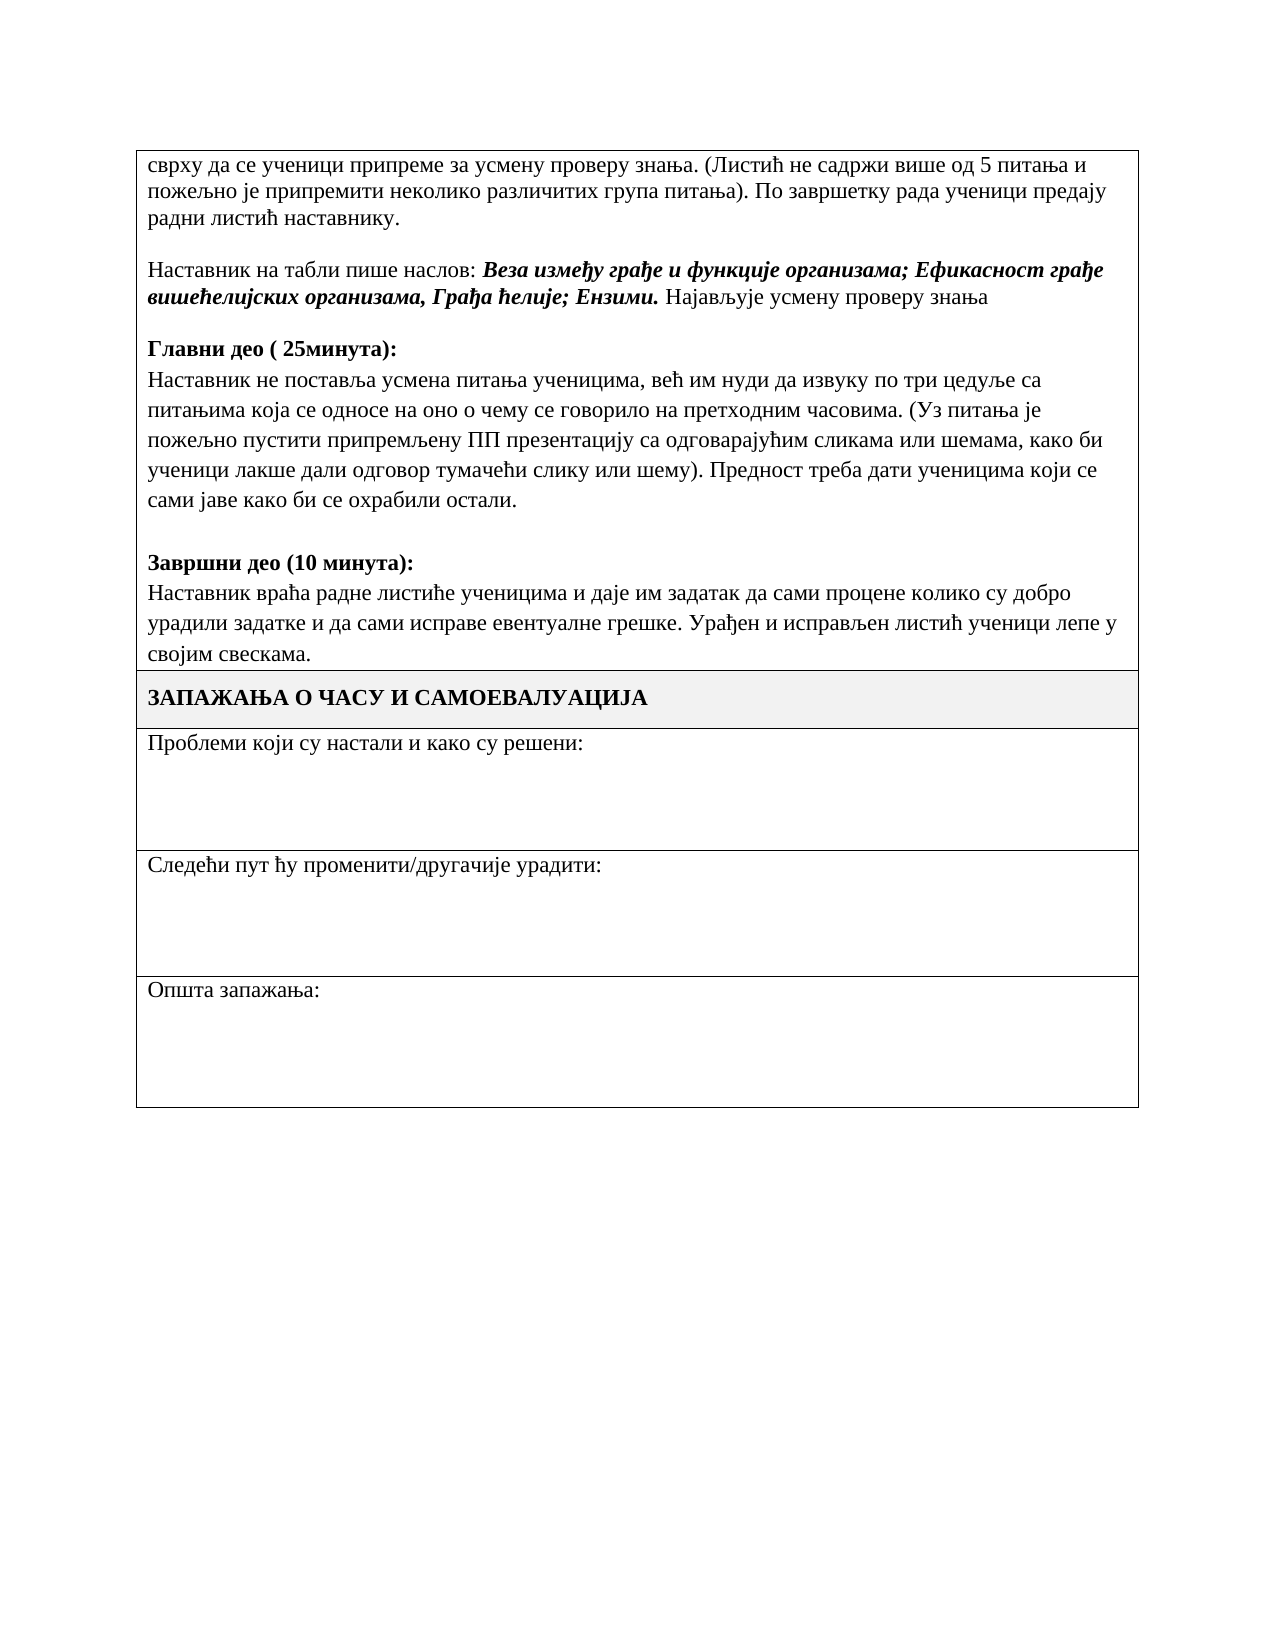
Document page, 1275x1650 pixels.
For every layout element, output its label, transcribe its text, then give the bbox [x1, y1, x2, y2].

table_cell ЗАПАЖАЊА О ЧАСУ И САМОЕВАЛУАЦИЈА [137, 671, 1138, 728]
table_cell Следећи пут ћу променити/другачије урадити: [137, 851, 1138, 976]
table_cell Проблеми који су настали и како су решени: [137, 729, 1138, 850]
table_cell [137, 151, 1138, 670]
table_cell Општа запажања: [137, 977, 1138, 1107]
